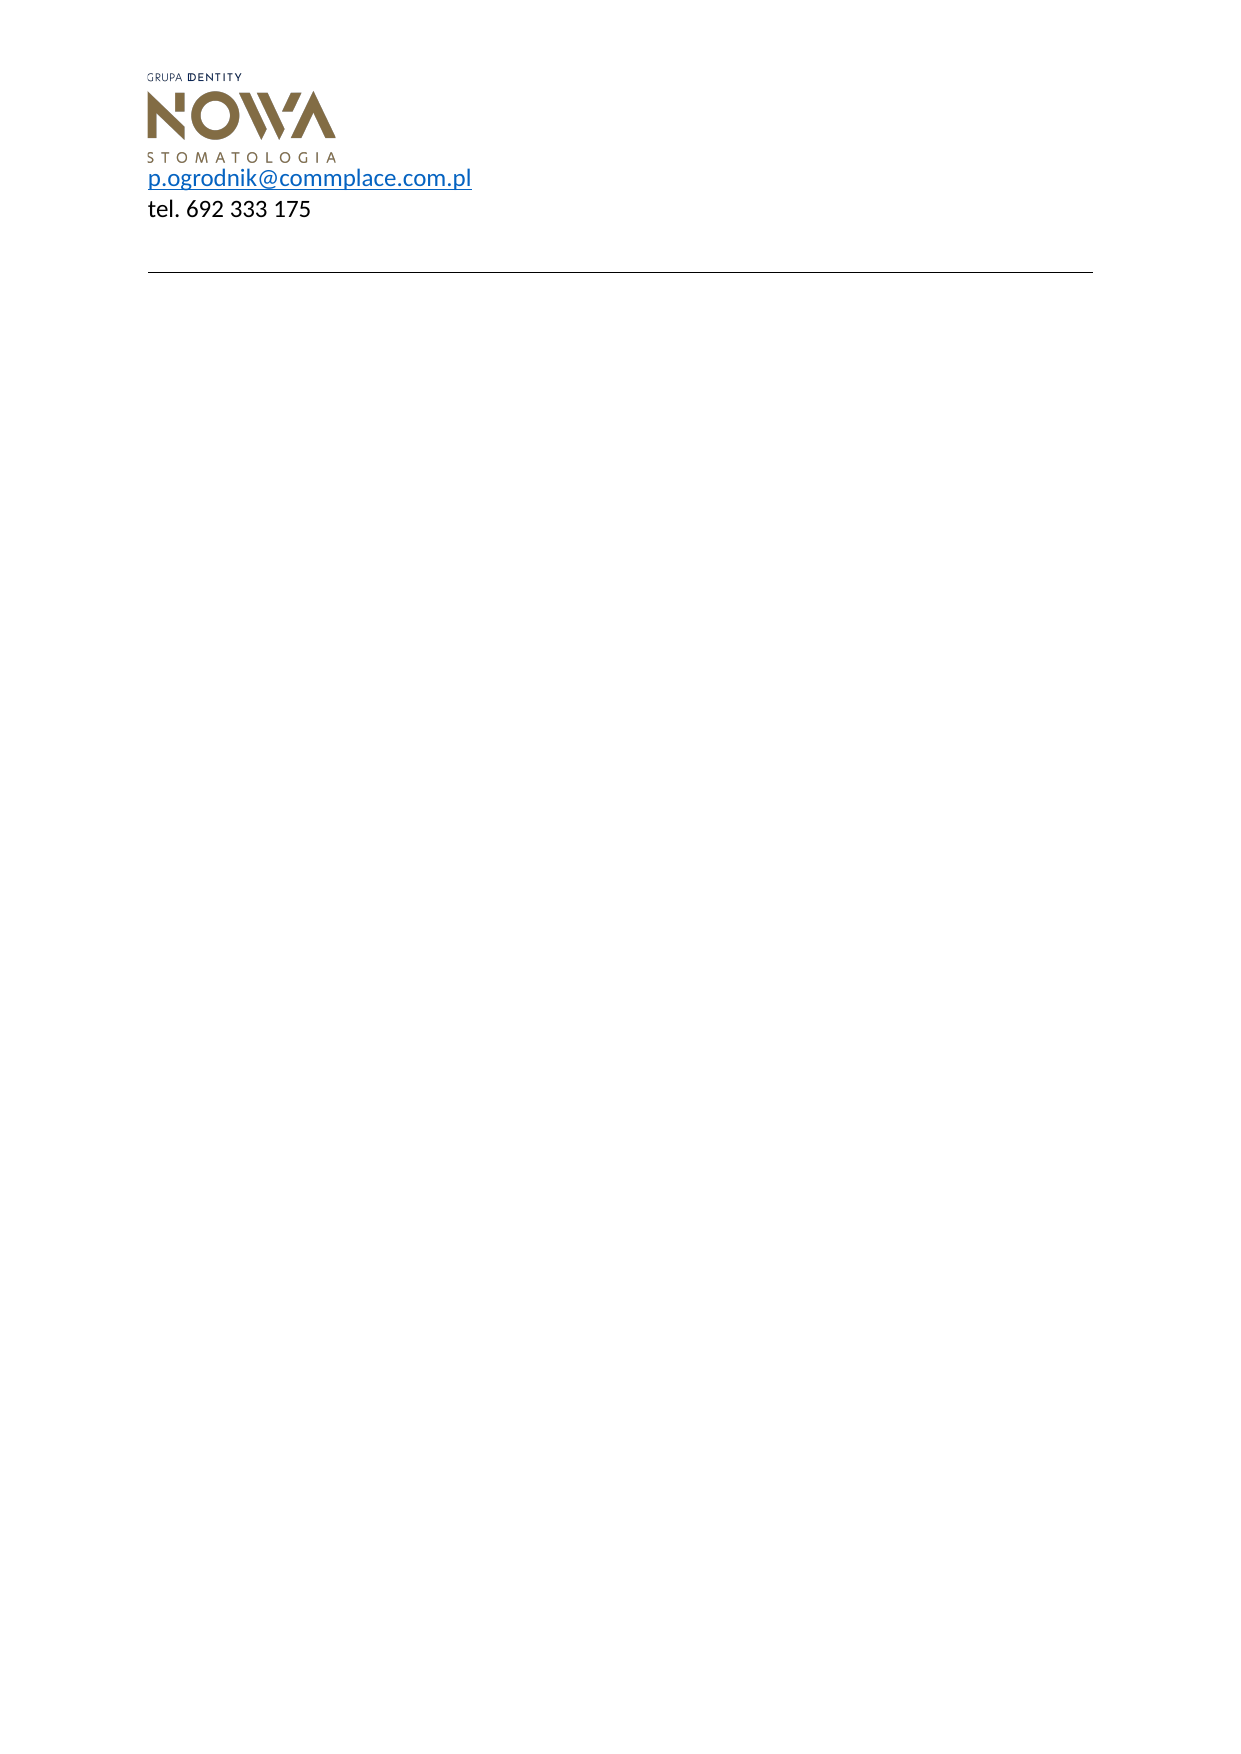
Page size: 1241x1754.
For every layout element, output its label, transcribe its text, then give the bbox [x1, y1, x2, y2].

picture [147, 73, 336, 163]
text tel. 692 333 175 [148, 193, 1093, 224]
text p.ogrodnik@commplace.com.pl [148, 163, 1093, 193]
